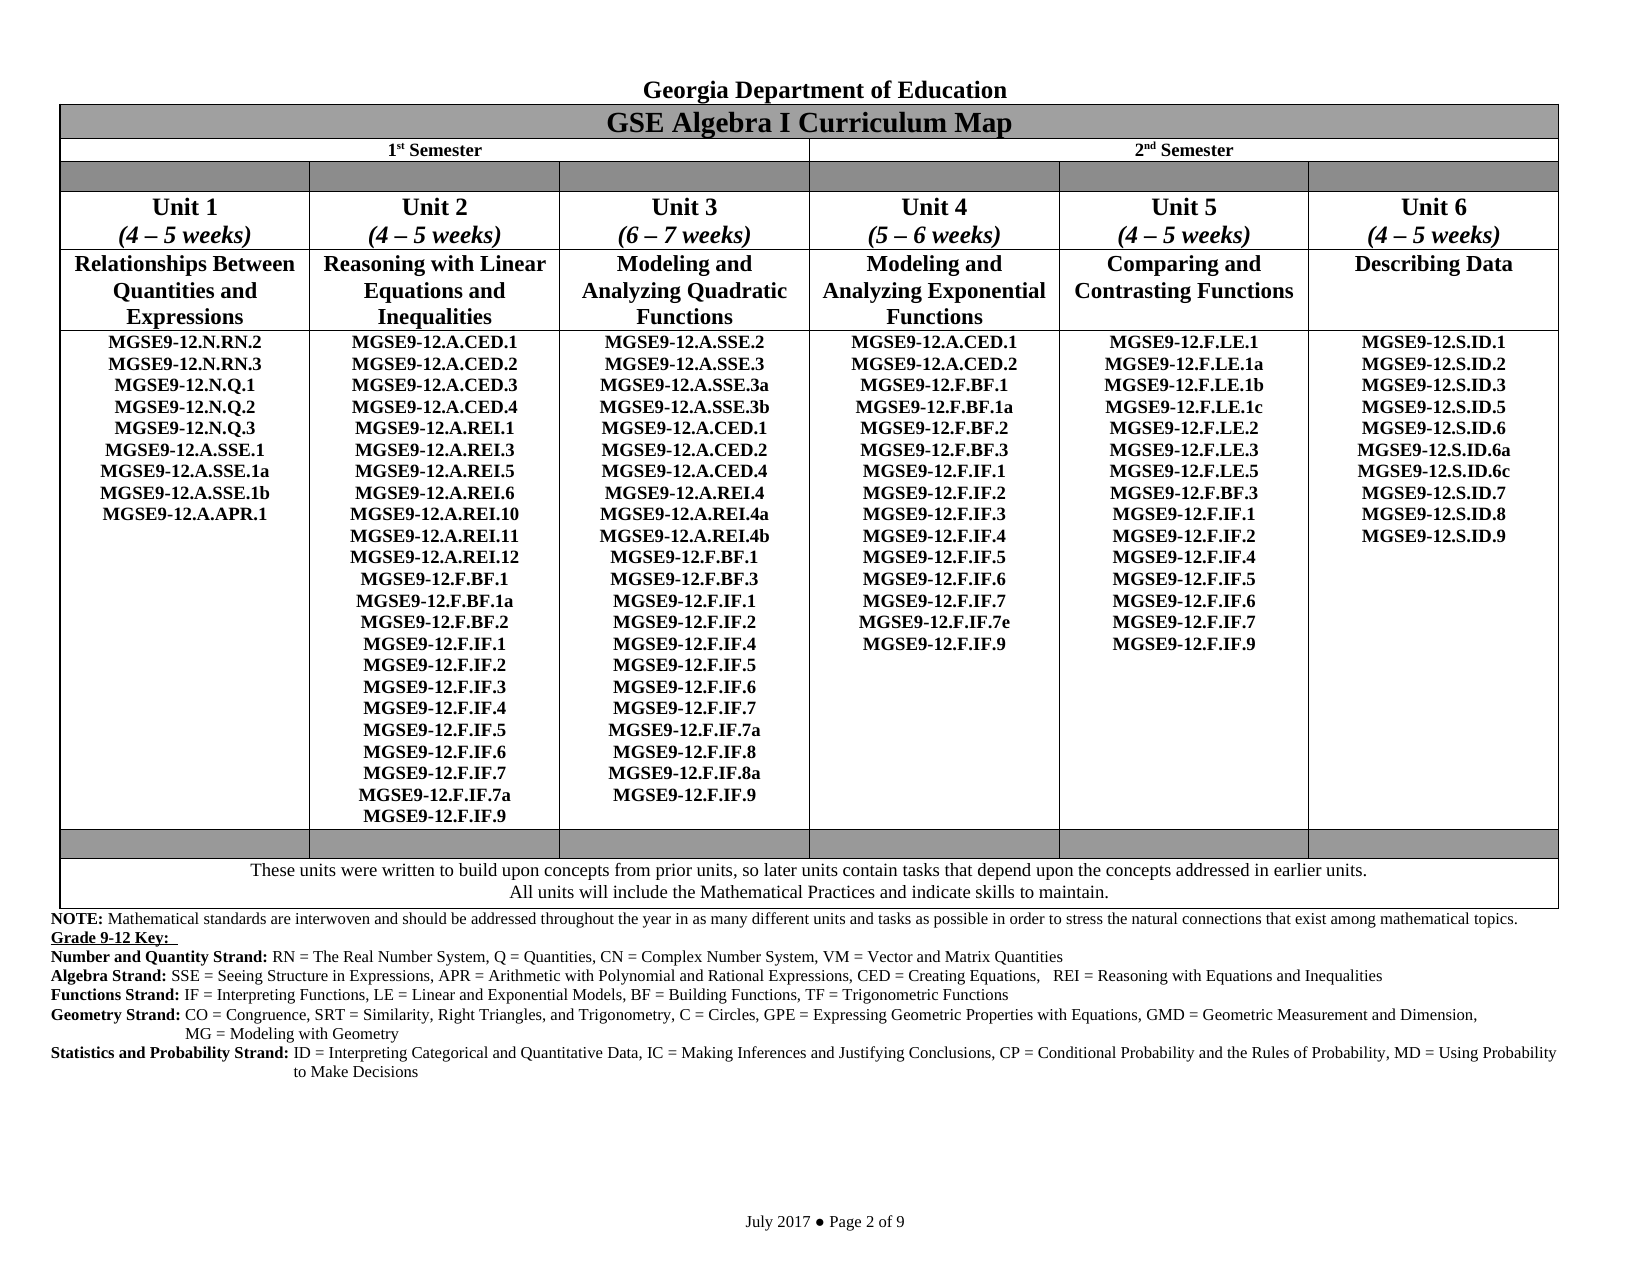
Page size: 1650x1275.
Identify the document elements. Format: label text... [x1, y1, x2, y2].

table_cell Comparing and Contrasting Functions [1060, 250, 1308, 330]
table_cell Modeling and Analyzing Quadratic Functions [560, 250, 809, 330]
table_cell Modeling and Analyzing Exponential Functions [810, 250, 1059, 330]
table_cell [810, 830, 1059, 858]
table_cell [1309, 830, 1558, 858]
table_cell Reasoning with Linear Equations and Inequalities [310, 250, 559, 330]
table_cell Unit 3 (6 – 7 weeks) [560, 192, 809, 249]
table_cell MGSE9-12.A.CED.1 MGSE9-12.A.CED.2 MGSE9-12.F.BF.1 MGSE9-12.F.BF.1a MGSE9-12.F.BF.2 MGSE9-12.F.BF.3 MGSE9-12.F.IF.1 MGSE9-12.F.IF.2 MGSE9-12.F.IF.3 MGSE9-12.F.IF.4 MGSE9-12.F.IF.5 MGSE9-12.F.IF.6 MGSE9-12.F.IF.7 MGSE9-12.F.IF.7e MGSE9-12.F.IF.9 [810, 331, 1059, 828]
table_cell Unit 5 (4 – 5 weeks) [1060, 192, 1308, 249]
table_cell 2nd Semester [810, 139, 1558, 161]
table_cell MGSE9-12.A.SSE.2 MGSE9-12.A.SSE.3 MGSE9-12.A.SSE.3a MGSE9-12.A.SSE.3b MGSE9-12.A.CED.1 MGSE9-12.A.CED.2 MGSE9-12.A.CED.4 MGSE9-12.A.REI.4 MGSE9-12.A.REI.4a MGSE9-12.A.REI.4b MGSE9-12.F.BF.1 MGSE9-12.F.BF.3 MGSE9-12.F.IF.1 MGSE9-12.F.IF.2 MGSE9-12.F.IF.4 MGSE9-12.F.IF.5 MGSE9-12.F.IF.6 MGSE9-12.F.IF.7 MGSE9-12.F.IF.7a MGSE9-12.F.IF.8 MGSE9-12.F.IF.8a MGSE9-12.F.IF.9 [560, 331, 809, 828]
text Geometry Strand: CO = Congruence, SRT = Similarity, Right Triangles, and Trigonometry, C = Circles, GPE = Expressing Geometric Properties with Equations, GMD = Geometric Measurement and Dimension, [51, 1004, 1590, 1023]
table_cell These units were written to build upon concepts from prior units, so later units contain tasks that depend upon the concepts addressed in earlier units. All units will include the Mathematical Practices and indicate skills to maintain. [61, 859, 1558, 907]
table_cell [810, 162, 1059, 191]
table_cell MGSE9-12.N.RN.2 MGSE9-12.N.RN.3 MGSE9-12.N.Q.1 MGSE9-12.N.Q.2 MGSE9-12.N.Q.3 MGSE9-12.A.SSE.1 MGSE9-12.A.SSE.1a MGSE9-12.A.SSE.1b MGSE9-12.A.APR.1 [61, 331, 309, 828]
table_cell [310, 162, 559, 191]
table_cell 1st Semester [61, 139, 809, 161]
table_cell [1060, 830, 1308, 858]
table_cell [310, 830, 559, 858]
text NOTE: Mathematical standards are interwoven and should be addressed throughout the year in as many different units and tasks as possible in order to stress the natural connections that exist among mathematical topics. [51, 908, 1590, 928]
text Algebra Strand: SSE = Seeing Structure in Expressions, APR = Arithmetic with Polynomial and Rational Expressions, CED = Creating Equations, REI = Reasoning with Equations and Inequalities [51, 966, 1590, 985]
table_cell Unit 2 (4 – 5 weeks) [310, 192, 559, 249]
text Statistics and Probability Strand: ID = Interpreting Categorical and Quantitative Data, IC = Making Inferences and Justifying Conclusions, CP = Conditional Probability and the Rules of Probability, MD = Using Probability [51, 1043, 1590, 1062]
table_cell [1309, 162, 1558, 191]
table_cell [61, 830, 309, 858]
table_cell [1060, 162, 1308, 191]
table_cell Relationships Between Quantities and Expressions [61, 250, 309, 330]
table_cell MGSE9-12.F.LE.1 MGSE9-12.F.LE.1a MGSE9-12.F.LE.1b MGSE9-12.F.LE.1c MGSE9-12.F.LE.2 MGSE9-12.F.LE.3 MGSE9-12.F.LE.5 MGSE9-12.F.BF.3 MGSE9-12.F.IF.1 MGSE9-12.F.IF.2 MGSE9-12.F.IF.4 MGSE9-12.F.IF.5 MGSE9-12.F.IF.6 MGSE9-12.F.IF.7 MGSE9-12.F.IF.9 [1060, 331, 1308, 828]
table_cell MGSE9-12.A.CED.1 MGSE9-12.A.CED.2 MGSE9-12.A.CED.3 MGSE9-12.A.CED.4 MGSE9-12.A.REI.1 MGSE9-12.A.REI.3 MGSE9-12.A.REI.5 MGSE9-12.A.REI.6 MGSE9-12.A.REI.10 MGSE9-12.A.REI.11 MGSE9-12.A.REI.12 MGSE9-12.F.BF.1 MGSE9-12.F.BF.1a MGSE9-12.F.BF.2 MGSE9-12.F.IF.1 MGSE9-12.F.IF.2 MGSE9-12.F.IF.3 MGSE9-12.F.IF.4 MGSE9-12.F.IF.5 MGSE9-12.F.IF.6 MGSE9-12.F.IF.7 MGSE9-12.F.IF.7a MGSE9-12.F.IF.9 [310, 331, 559, 828]
table_header GSE Algebra I Curriculum Map [61, 105, 1558, 138]
table_cell Unit 4 (5 – 6 weeks) [810, 192, 1059, 249]
table_cell Unit 6 (4 – 5 weeks) [1309, 192, 1558, 249]
table_cell Unit 1 (4 – 5 weeks) [61, 192, 309, 249]
text MG = Modeling with Geometry [60, 1023, 1590, 1043]
table_cell Describing Data [1309, 250, 1558, 330]
text Functions Strand: IF = Interpreting Functions, LE = Linear and Exponential Models, BF = Building Functions, TF = Trigonometric Functions [51, 985, 1590, 1004]
table_cell [560, 162, 809, 191]
table_cell MGSE9-12.S.ID.1 MGSE9-12.S.ID.2 MGSE9-12.S.ID.3 MGSE9-12.S.ID.5 MGSE9-12.S.ID.6 MGSE9-12.S.ID.6a MGSE9-12.S.ID.6c MGSE9-12.S.ID.7 MGSE9-12.S.ID.8 MGSE9-12.S.ID.9 [1309, 331, 1558, 828]
text to Make Decisions [210, 1062, 1590, 1081]
table_cell [61, 162, 309, 191]
text Grade 9-12 Key: [51, 928, 1590, 947]
text Number and Quantity Strand: RN = The Real Number System, Q = Quantities, CN = Complex Number System, VM = Vector and Matrix Quantities [51, 947, 1590, 966]
table_cell [560, 830, 809, 858]
